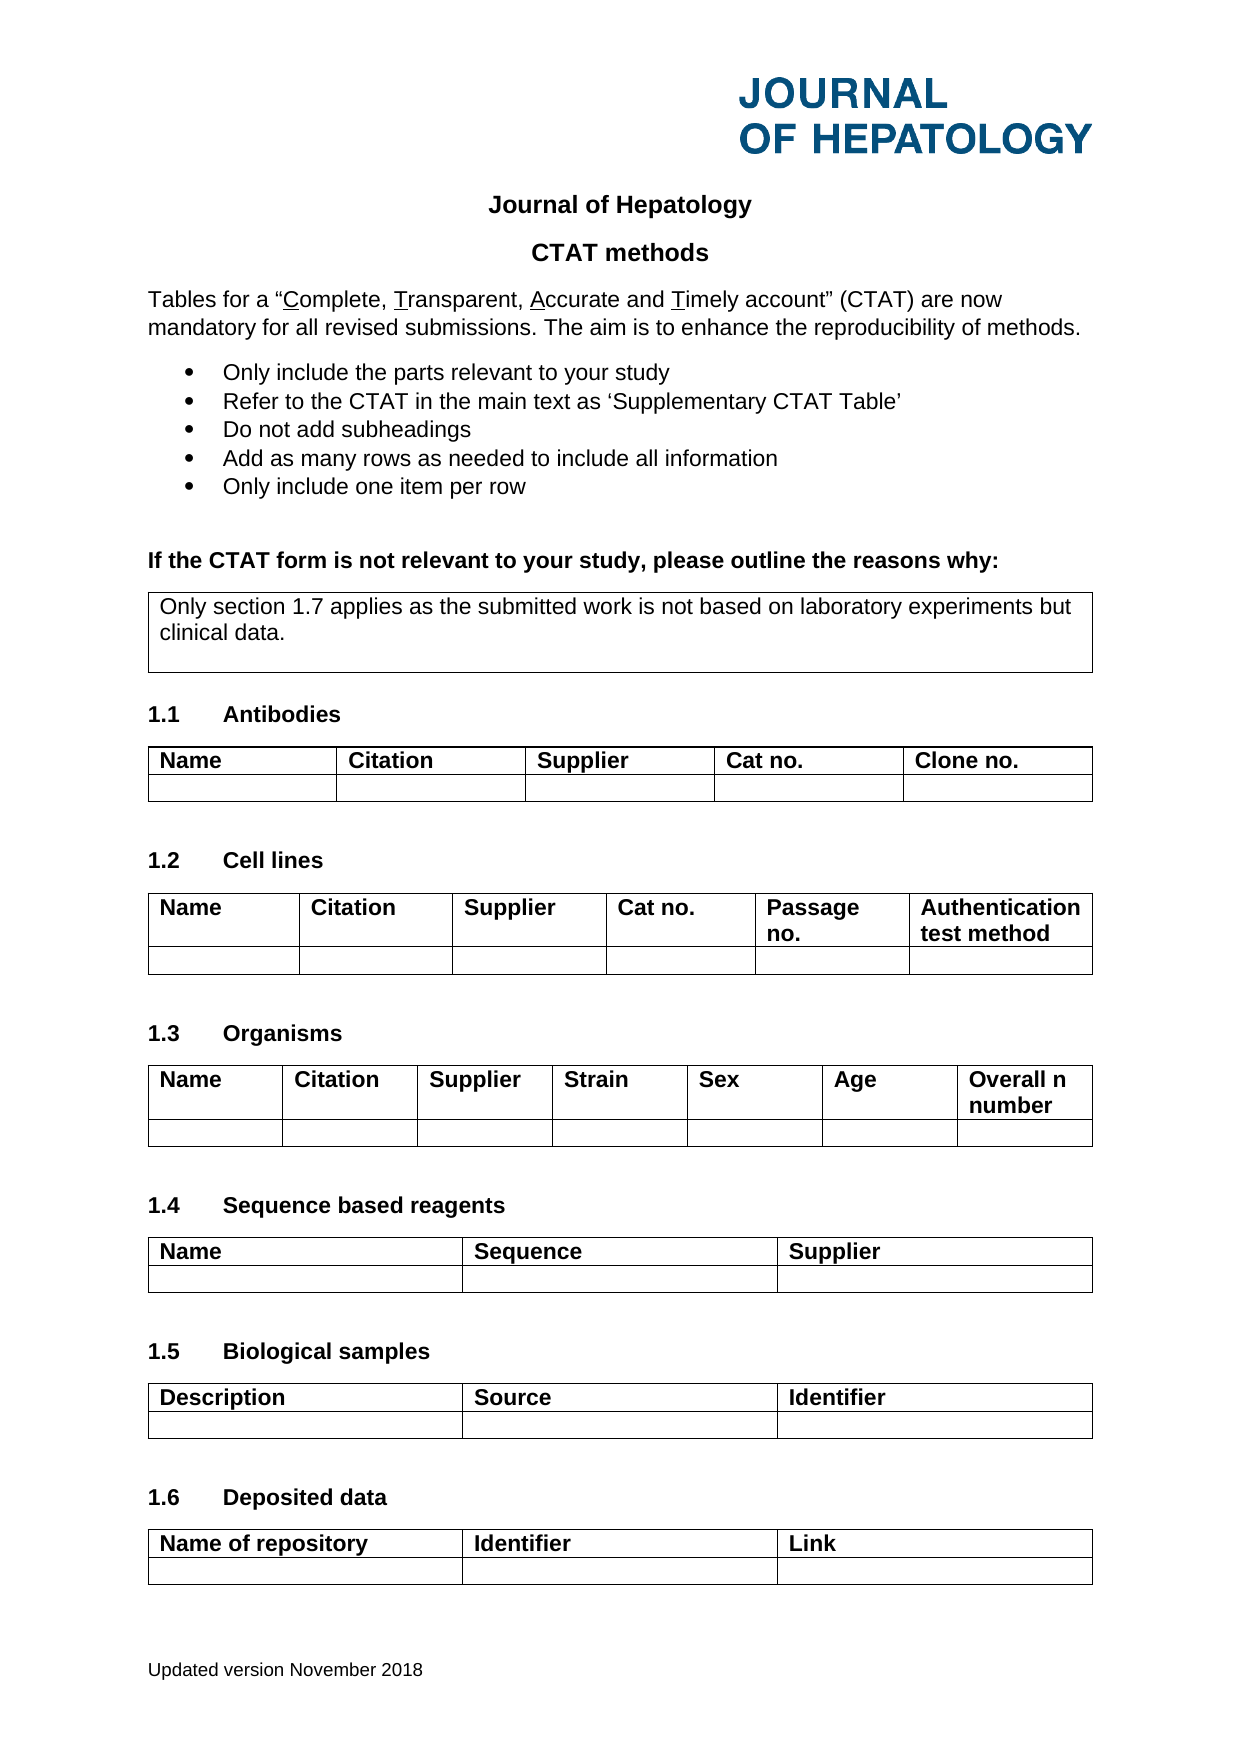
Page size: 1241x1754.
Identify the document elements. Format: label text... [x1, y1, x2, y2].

list Add as many rows as needed to include all information [185, 444, 1093, 471]
table_cell [283, 1120, 417, 1146]
table_cell [526, 775, 714, 801]
table_cell [463, 1412, 777, 1438]
table_header Name [149, 1066, 282, 1118]
table_cell [778, 1412, 1092, 1438]
table_header Age [823, 1066, 957, 1118]
text Tables for a “Complete, Transparent, Accurate and Timely account” (CTAT) are now mandatory for all revised submissions. The aim is to enhance the reproducibility of methods. [148, 286, 1093, 341]
table_header Overall n number [958, 1066, 1092, 1118]
table_header Cat no. [607, 894, 755, 946]
table_header Strain [553, 1066, 687, 1118]
table_cell [337, 775, 525, 801]
table_cell [149, 775, 336, 801]
list Biological samples [148, 1338, 1093, 1364]
table_header Description [149, 1384, 462, 1411]
table_cell [418, 1120, 552, 1146]
list Only include one item per row [185, 473, 1093, 499]
table_header Supplier [418, 1066, 552, 1118]
table_header Identifier [463, 1530, 777, 1557]
table_header Link [778, 1530, 1092, 1557]
table_header Citation [283, 1066, 417, 1118]
table_header Name [149, 894, 299, 946]
table_header Name of repository [149, 1530, 462, 1557]
table_cell [149, 1120, 282, 1146]
list Antibodies [148, 701, 1093, 728]
table_cell [778, 1558, 1092, 1584]
text CTAT methods [148, 238, 1093, 267]
table_header Identifier [778, 1384, 1092, 1411]
table_cell [149, 947, 299, 973]
text If the CTAT form is not relevant to your study, please outline the reasons why: [148, 547, 1093, 573]
list Organisms [148, 1020, 1093, 1046]
table_cell [463, 1266, 777, 1292]
table_cell [453, 947, 606, 973]
list Do not add subheadings [185, 416, 1093, 442]
table_cell [300, 947, 452, 973]
table_header Passage no. [756, 894, 909, 946]
list Only include the parts relevant to your study [185, 359, 1093, 386]
table_cell [910, 947, 1092, 973]
list Deposited data [148, 1484, 1093, 1511]
table_header Sequence [463, 1238, 777, 1264]
table_header Name [149, 748, 336, 774]
table_cell [904, 775, 1092, 801]
table_header Name [149, 1238, 462, 1264]
table_header Citation [300, 894, 452, 946]
table_header Supplier [526, 748, 714, 774]
table_header Sex [688, 1066, 822, 1118]
table_header Supplier [453, 894, 606, 946]
table_cell [688, 1120, 822, 1146]
table_header Cat no. [715, 748, 903, 774]
list Refer to the CTAT in the main text as ‘Supplementary CTAT Table’ [185, 388, 1093, 414]
table_cell [149, 1558, 462, 1584]
picture [738, 73, 1093, 163]
table_cell [149, 1412, 462, 1438]
table_cell [756, 947, 909, 973]
table_header Source [463, 1384, 777, 1411]
table_header Supplier [778, 1238, 1092, 1264]
table_cell [607, 947, 755, 973]
table_cell [463, 1558, 777, 1584]
list Sequence based reagents [148, 1192, 1093, 1218]
table_cell [823, 1120, 957, 1146]
table_header Only section 1.7 applies as the submitted work is not based on laboratory experiments but clinical data. [149, 593, 1092, 672]
table_cell [553, 1120, 687, 1146]
table_header Authentication test method [910, 894, 1092, 946]
table_cell [778, 1266, 1092, 1292]
list Cell lines [148, 847, 1093, 874]
table_header Clone no. [904, 748, 1092, 774]
table_cell [715, 775, 903, 801]
table_header Citation [337, 748, 525, 774]
table_cell [149, 1266, 462, 1292]
text Journal of Hepatology [148, 190, 1093, 219]
table_cell [958, 1120, 1092, 1146]
